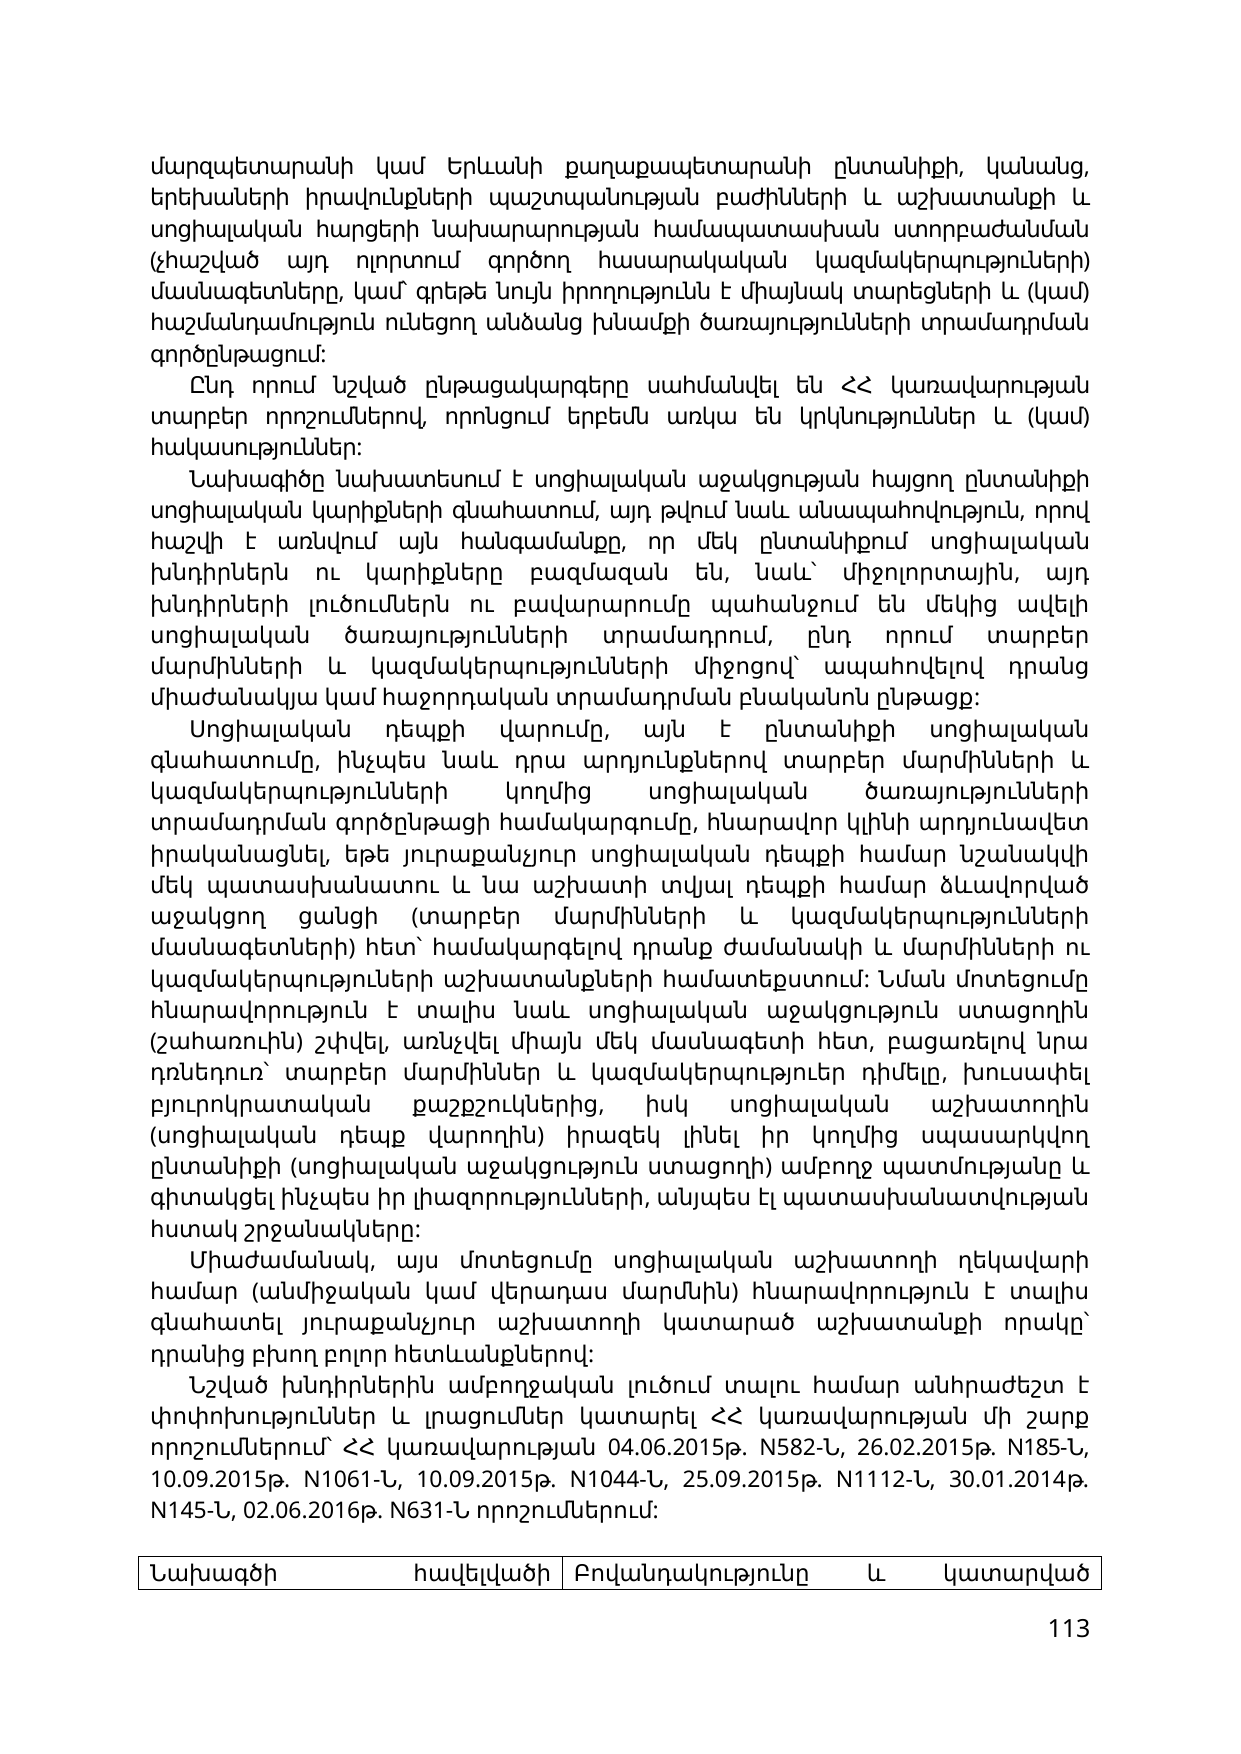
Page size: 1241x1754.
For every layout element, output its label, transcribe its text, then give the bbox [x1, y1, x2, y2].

text Ընդ որում նշված ընթացակարգերը սահմանվել են ՀՀ կառավարության տարբեր որոշումներով, որոնցում երբեմն առկա են կրկնություններ և (կամ) հակասություններ: [150, 369, 1090, 462]
text Միաժամանակ, այս մոտեցումը սոցիալական աշխատողի ղեկավարի համար (անմիջական կամ վերադաս մարմնին) հնարավորություն է տալիս գնահատել յուրաքանչյուր աշխատողի կատարած աշխատանքի որակը՝ դրանից բխող բոլոր հետևանքներով: [150, 1244, 1090, 1369]
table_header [139, 1557, 562, 1588]
text Նախագիծը նախատեսում է սոցիալական աջակցության հայցող ընտանիքի սոցիալական կարիքների գնահատում, այդ թվում նաև անապահովություն, որով հաշվի է առնվում այն հանգամանքը, որ մեկ ընտանիքում սոցիալական խնդիրներն ու կարիքները բազմազան են, նաև՝ միջոլորտային, այդ խնդիրների լուծումներն ու բավարարումը պահանջում են մեկից ավելի սոցիալական ծառայությունների տրամադրում, ընդ որում տարբեր մարմինների և կազմակերպությունների միջոցով՝ ապահովելով դրանց միաժանակյա կամ հաջորդական տրամադրման բնականոն ընթացք: [150, 462, 1090, 712]
text Սոցիալական դեպքի վարումը, այն է ընտանիքի սոցիալական գնահատումը, ինչպես նաև դրա արդյունքներով տարբեր մարմինների և կազմակերպությունների կողմից սոցիալական ծառայությունների տրամադրման գործընթացի համակարգումը, հնարավոր կլինի արդյունավետ իրականացնել, եթե յուրաքանչյուր սոցիալական դեպքի համար նշանակվի մեկ պատասխանատու և նա աշխատի տվյալ դեպքի համար ձևավորված աջակցող ցանցի (տարբեր մարմինների և կազմակերպությունների մասնագետների) հետ՝ համակարգելով դրանք ժամանակի և մարմինների ու կազմակերպություների աշխատանքների համատեքստում: Նման մոտեցումը հնարավորություն է տալիս նաև սոցիալական աջակցություն ստացողին (շահառուին) շփվել, առնչվել միայն մեկ մասնագետի հետ, բացառելով նրա դռնեդուռ՝ տարբեր մարմիններ և կազմակերպություեր դիմելը, խուսափել բյուրոկրատական քաշքշուկներից, իսկ սոցիալական աշխատողին (սոցիալական դեպք վարողին) իրազեկ լինել իր կողմից սպասարկվող ընտանիքի (սոցիալական աջակցություն ստացողի) ամբողջ պատմությանը և գիտակցել ինչպես իր լիազորությունների, անյպես էլ պատասխանատվության հստակ շրջանակները: [150, 712, 1090, 1244]
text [150, 150, 1090, 369]
text Նշված խնդիրներին ամբողջական լուծում տալու համար անհրաժեշտ է փոփոխություններ և լրացումներ կատարել ՀՀ կառավարության մի շարք որոշումներում՝ ՀՀ կառավարության 04.06.2015թ. N582-Ն, 26.02.2015թ. N185-Ն, 10.09.2015թ. N1061-Ն, 10.09.2015թ. N1044-Ն, 25.09.2015թ. N1112-Ն, 30.01.2014թ. N145-Ն, 02.06.2016թ. N631-Ն որոշումներում: [150, 1369, 1090, 1525]
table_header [563, 1557, 1101, 1588]
